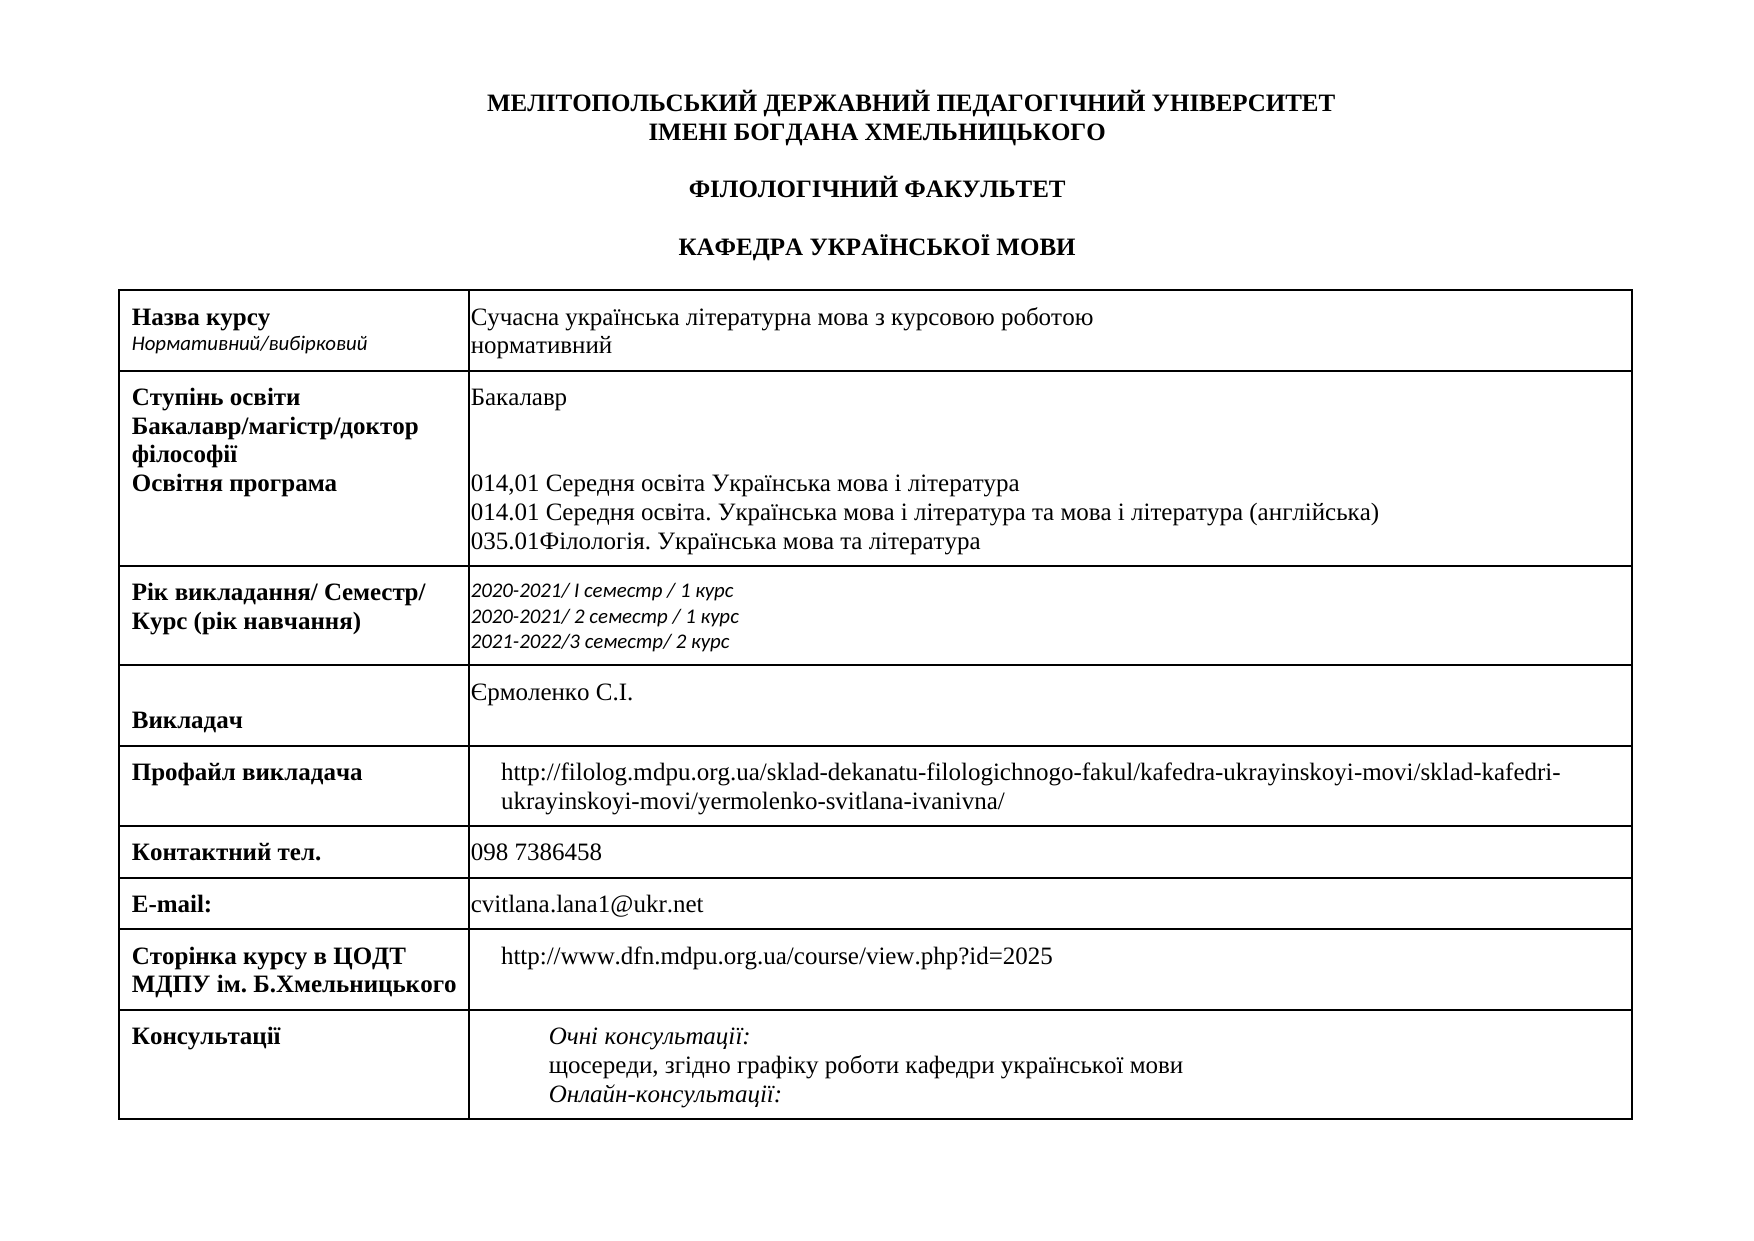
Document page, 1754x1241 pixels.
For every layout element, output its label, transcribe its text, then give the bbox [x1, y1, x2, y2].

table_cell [470, 1011, 1631, 1118]
table_cell Бакалавр 014,01 Середня освіта Українська мова і література 014.01 Середня освіта. Українська мова і література та мова і література (англійська) 035.01Філологія. Українська мова та література [470, 372, 1631, 565]
table_cell Єрмоленко С.І. [470, 666, 1631, 744]
table_cell Профайл викладача [120, 747, 468, 825]
table_header Сучасна українська літературна мова з курсовою роботою нормативний [470, 291, 1631, 369]
table_cell cvitlana.lana1@ukr.net [470, 879, 1631, 928]
table_header Назва курсу Нормативний/вибірковий [120, 291, 468, 369]
table_cell Сторінка курсу в ЦОДТ МДПУ ім. Б.Хмельницького [120, 930, 468, 1009]
table_cell E-mail: [120, 879, 468, 928]
table_cell 098 7386458 [470, 827, 1631, 877]
table_cell Рік викладання/ Семестр/ Курс (рік навчання) [120, 567, 468, 664]
table_cell Ступінь освіти Бакалавр/магістр/доктор філософії Освітня програма [120, 372, 468, 565]
table_cell 2020-2021/ І семестр / 1 курс 2020-2021/ 2 семестр / 1 курс 2021-2022/3 семестр/ 2 курс [470, 567, 1631, 664]
text ФІЛОЛОГІЧНИЙ факультет [118, 174, 1636, 203]
table_cell Викладач [120, 666, 468, 744]
table_cell Контактний тел. [120, 827, 468, 877]
text імені Богдана Хмельницького [118, 117, 1636, 145]
table_cell Консультації [120, 1011, 468, 1118]
table_cell http://filolog.mdpu.org.ua/sklad-dekanatu-filologichnogo-fakul/kafedra-ukrayinskoyi-movi/sklad-kafedri-ukrayinskoyi-movi/yermolenko-svitlana-ivanivna/ [470, 747, 1631, 825]
text Мелітопольський державний педагогічний університет [413, 88, 1636, 117]
table_cell http://www.dfn.mdpu.org.ua/course/view.php?id=2025 [470, 930, 1631, 1009]
text Кафедра УКРАЇНСЬКОЇ МОВИ [118, 232, 1636, 260]
